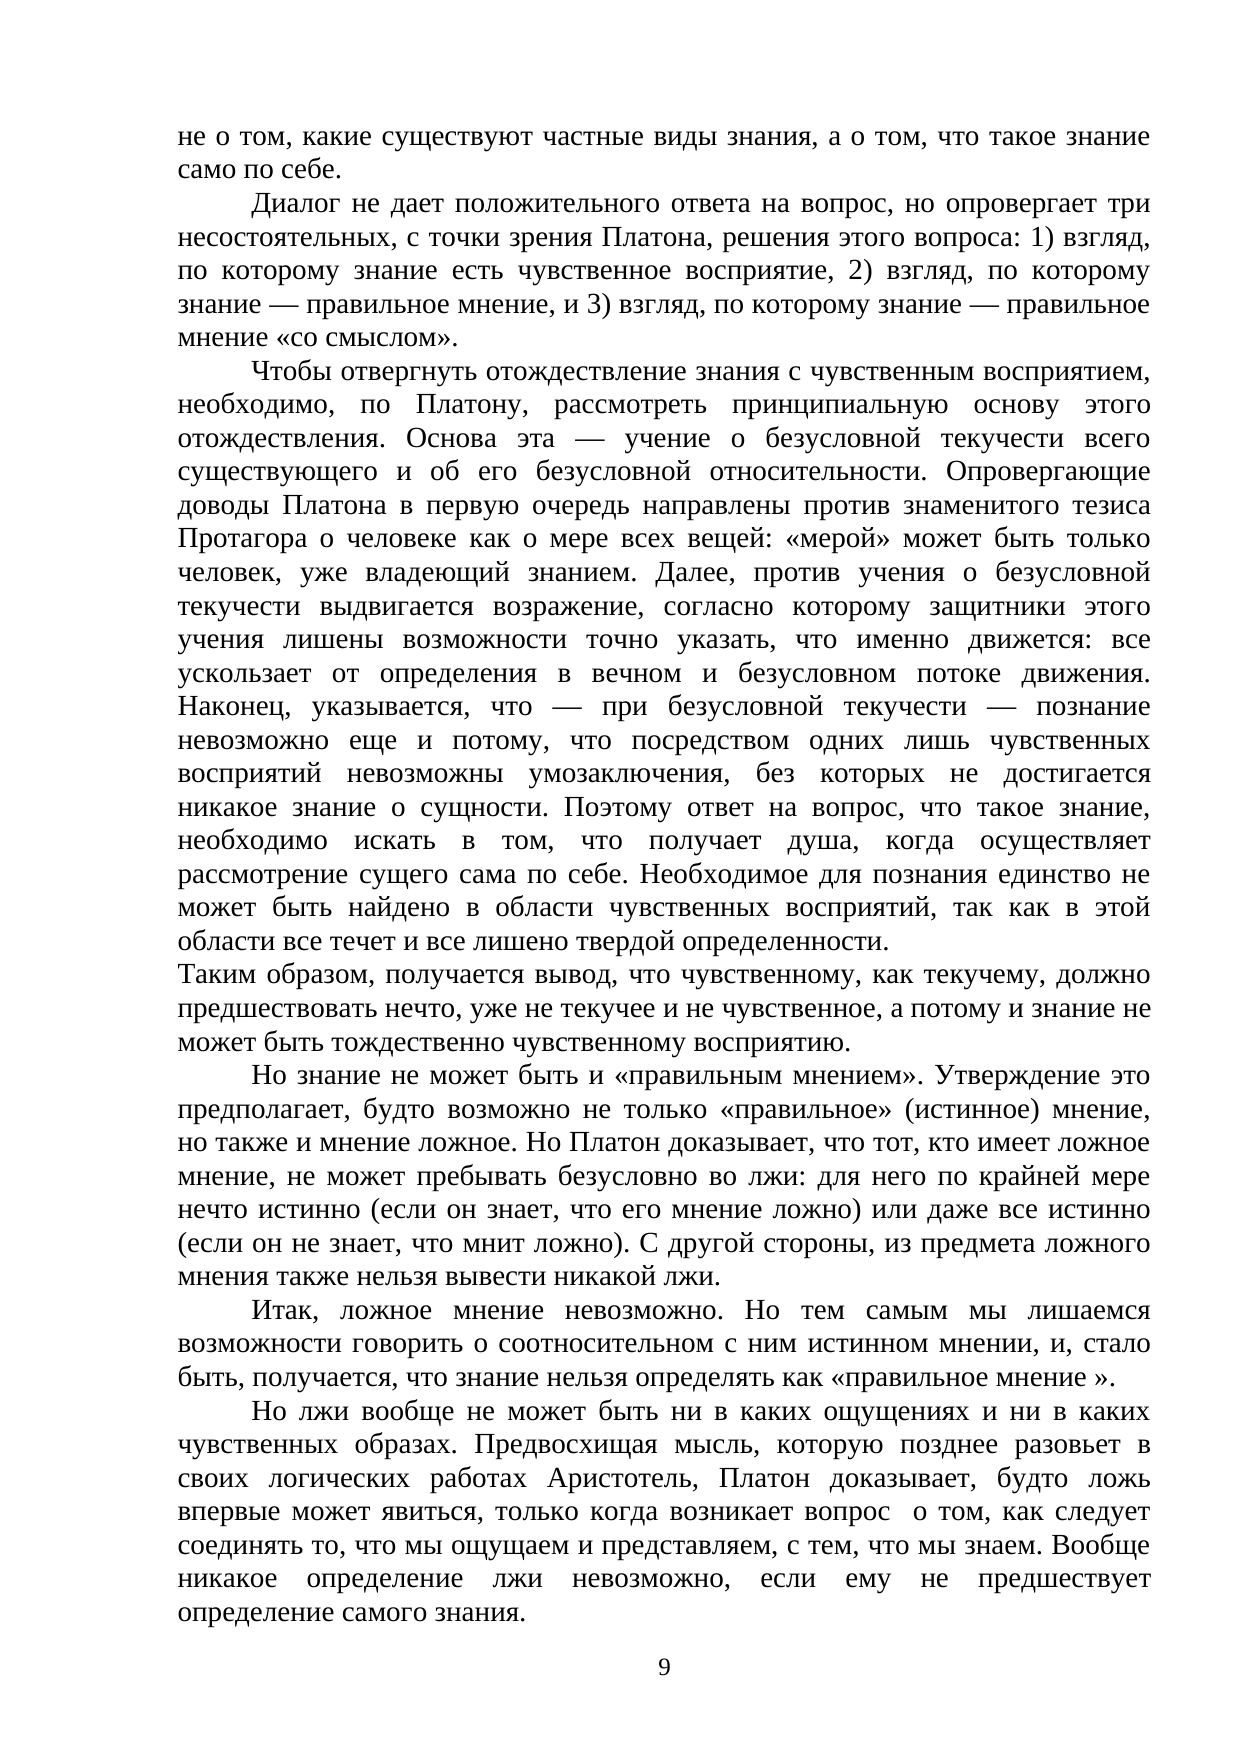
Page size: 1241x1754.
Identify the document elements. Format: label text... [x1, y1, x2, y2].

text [177, 118, 1152, 185]
text Диалог не дает положительного ответа на вопрос, но опровергает три несостоятельных, с точки зрения Платона, решения этого вопроса: 1) взгляд, по которому знание есть чувственное восприятие, 2) взгляд, по которому знание — правильное мнение, и 3) взгляд, по которому знание — правильное мнение «со смыслом». [177, 185, 1152, 353]
text Но лжи вообще не может быть ни в каких ощущениях и ни в каких чувственных образах. Предвосхищая мысль, которую позднее разовьет в своих логических работах Аристотель, Платон доказывает, будто ложь впервые может явиться, только когда возникает вопрос о том, как следует соединять то, что мы ощущаем и представляем, с тем, что мы знаем. Вообще никакое определение лжи невозможно, если ему не предшествует определение самого знания. [177, 1393, 1152, 1627]
text Итак, ложное мнение невозможно. Но тем самым мы лишаемся возможности говорить о соотносительном с ним истинном мнении, и, стало быть, получается, что знание нельзя определять как «правильное мнение ». [177, 1292, 1152, 1393]
text Чтобы отвергнуть отождествление знания с чувственным восприятием, необходимо, по Платону, рассмотреть принципиальную основу этого отождествления. Основа эта — учение о безусловной текучести всего существующего и об его безусловной относительности. Опровергающие доводы Платона в первую очередь направлены против знаменитого тезиса Протагора о человеке как о мере всех вещей: «мерой» может быть только человек, уже владеющий знанием. Далее, против учения о безусловной текучести выдвигается возражение, согласно которому защитники этого учения лишены возможности точно указать, что именно движется: все ускользает от определения в вечном и безусловном потоке движения. Наконец, указывается, что — при безусловной текучести — познание невозможно еще и потому, что посредством одних лишь чувственных восприятий невозможны умозаключения, без которых не достигается никакое знание о сущности. Поэтому ответ на вопрос, что такое знание, необходимо искать в том, что получает душа, когда осуществляет рассмотрение сущего сама по себе. Необходимое для познания единство не может быть найдено в области чувственных восприятий, так как в этой области все течет и все лишено твердой определенности. [177, 353, 1152, 957]
text Таким образом, получается вывод, что чувственному, как текучему, должно предшествовать нечто, уже не текучее и не чувственное, а потому и знание не может быть тождественно чувственному восприятию. [177, 957, 1152, 1057]
text Но знание не может быть и «правильным мнением». Утверждение это предполагает, будто возможно не только «правильное» (истинное) мнение, но также и мнение ложное. Но Платон доказывает, что тот, кто имеет ложное мнение, не может пребывать безусловно во лжи: для него по крайней мере нечто истинно (если он знает, что его мнение ложно) или даже все истинно (если он не знает, что мнит ложно). С другой стороны, из предмета ложного мнения также нельзя вывести никакой лжи. [177, 1057, 1152, 1292]
